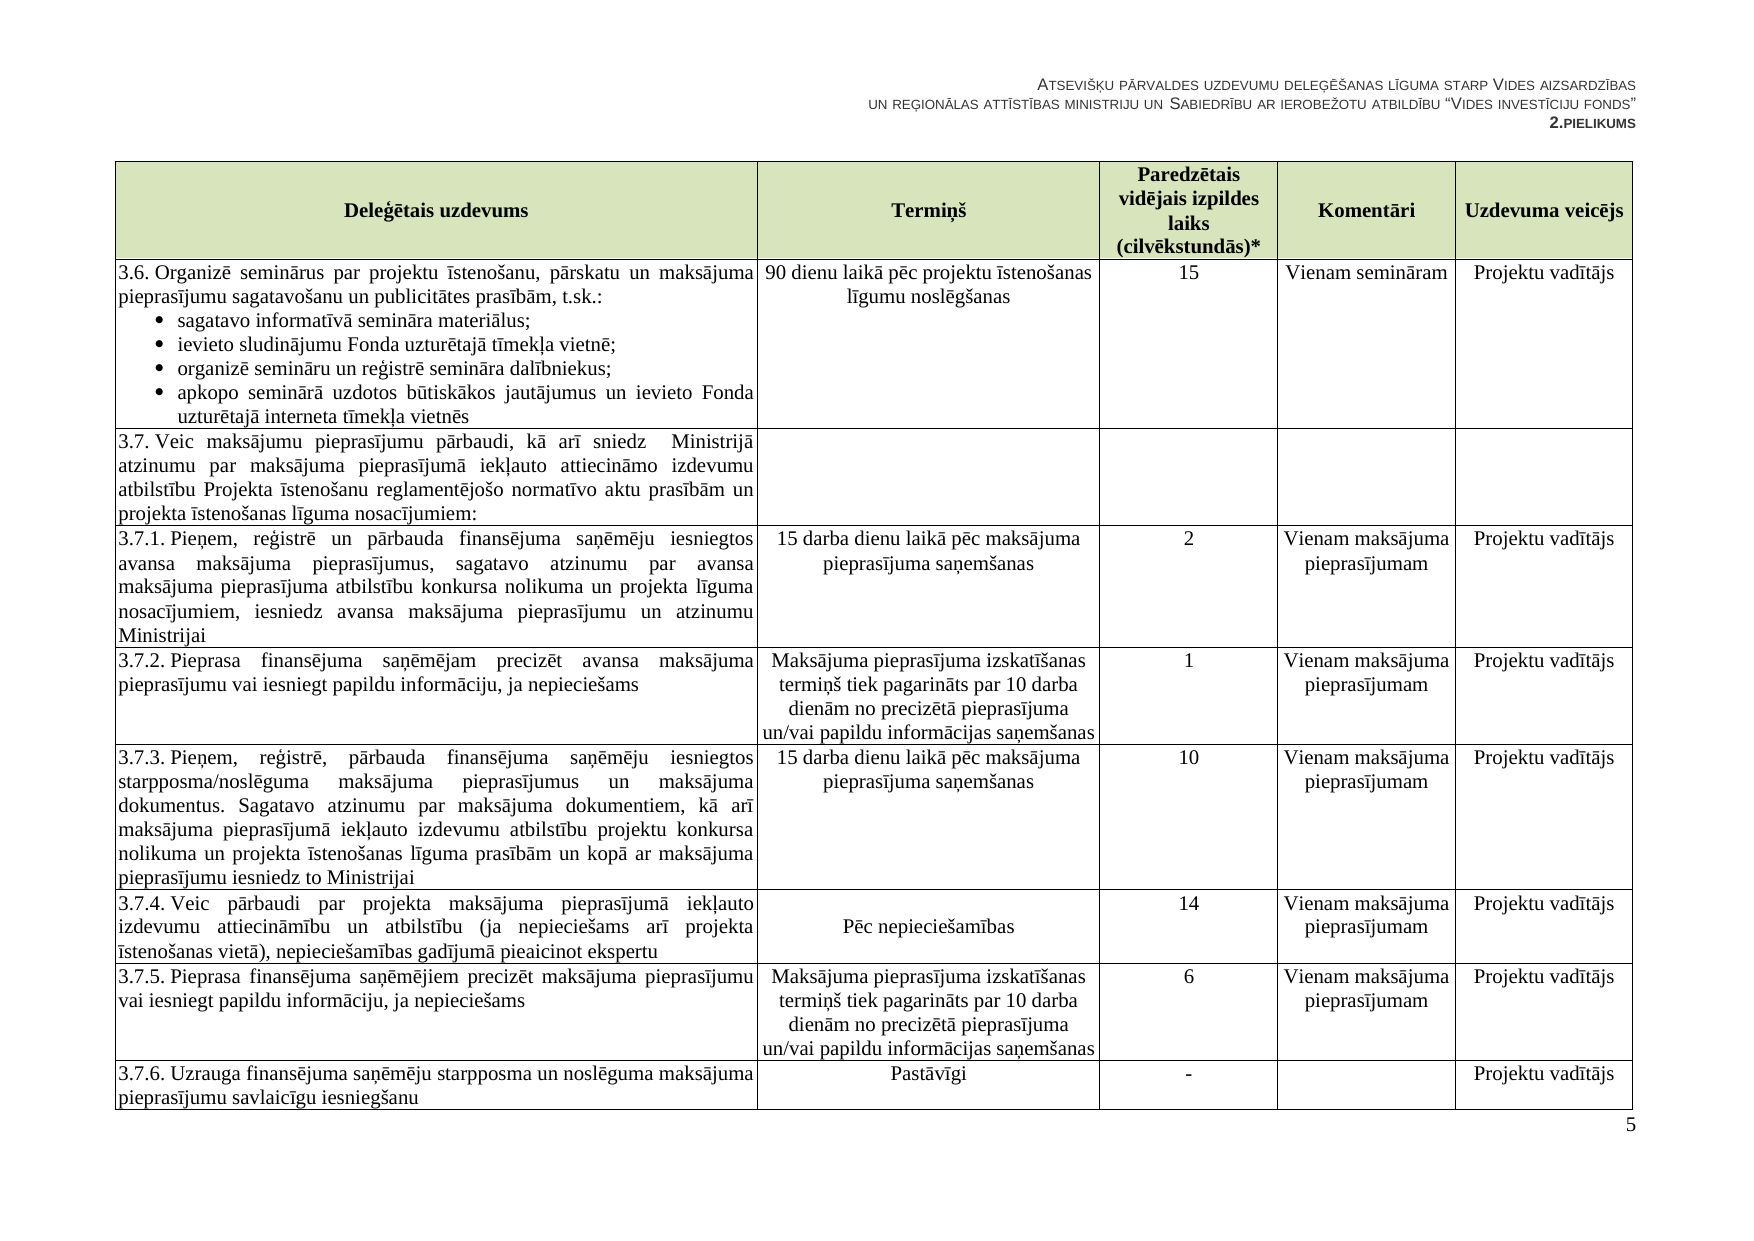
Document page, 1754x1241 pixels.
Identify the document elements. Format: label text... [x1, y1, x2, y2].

table_cell Projektu vadītājs [1456, 648, 1632, 744]
table_cell 2 [1100, 526, 1277, 647]
table_cell Vienam maksājuma pieprasījumam [1278, 745, 1455, 889]
table_cell Projektu vadītājs [1456, 526, 1632, 647]
table_cell [758, 429, 1099, 525]
table_cell Vienam maksājuma pieprasījumam [1278, 964, 1455, 1060]
table_cell Projektu vadītājs [1456, 964, 1632, 1060]
table_header Uzdevuma veicējs [1456, 162, 1632, 258]
table_cell Projektu vadītājs [1456, 890, 1632, 963]
table_cell Maksājuma pieprasījuma izskatīšanas termiņš tiek pagarināts par 10 darba dienām no precizētā pieprasījuma un/vai papildu informācijas saņemšanas [758, 648, 1099, 744]
table_cell Vienam maksājuma pieprasījumam [1278, 890, 1455, 963]
table_cell 10 [1100, 745, 1277, 889]
table_cell 15 darba dienu laikā pēc maksājuma pieprasījuma saņemšanas [758, 745, 1099, 889]
table_header Termiņš [758, 162, 1099, 258]
table_cell 3.7.3. Pieņem, reģistrē, pārbauda finansējuma saņēmēju iesniegtos starpposma/noslēguma maksājuma pieprasījumus un maksājuma dokumentus. Sagatavo atzinumu par maksājuma dokumentiem, kā arī maksājuma pieprasījumā iekļauto izdevumu atbilstību projektu konkursa nolikuma un projekta īstenošanas līguma prasībām un kopā ar maksājuma pieprasījumu iesniedz to Ministrijai [116, 745, 757, 889]
table_cell Projektu vadītājs [1456, 745, 1632, 889]
table_cell Pastāvīgi [758, 1061, 1099, 1109]
table_cell Vienam maksājuma pieprasījumam [1278, 526, 1455, 647]
table_cell 3.7.1. Pieņem, reģistrē un pārbauda finansējuma saņēmēju iesniegtos avansa maksājuma pieprasījumus, sagatavo atzinumu par avansa maksājuma pieprasījuma atbilstību konkursa nolikuma un projekta līguma nosacījumiem, iesniedz avansa maksājuma pieprasījumu un atzinumu Ministrijai [116, 526, 757, 647]
table_cell 3.7. Veic maksājumu pieprasījumu pārbaudi, kā arī sniedz Ministrijā atzinumu par maksājuma pieprasījumā iekļauto attiecināmo izdevumu atbilstību Projekta īstenošanu reglamentējošo normatīvo aktu prasībām un projekta īstenošanas līguma nosacījumiem: [116, 429, 757, 525]
table_cell 3.7.4. Veic pārbaudi par projekta maksājuma pieprasījumā iekļauto izdevumu attiecināmību un atbilstību (ja nepieciešams arī projekta īstenošanas vietā), nepieciešamības gadījumā pieaicinot ekspertu [116, 890, 757, 963]
table_cell Pēc nepieciešamības [758, 890, 1099, 963]
table_cell [1278, 429, 1455, 525]
table_cell 15 [1100, 260, 1277, 428]
table_cell 6 [1100, 964, 1277, 1060]
table_cell Vienam semināram [1278, 260, 1455, 428]
table_cell 3.7.5. Pieprasa finansējuma saņēmējiem precizēt maksājuma pieprasījumu vai iesniegt papildu informāciju, ja nepieciešams [116, 964, 757, 1060]
table_cell 3.6. Organizē seminārus par projektu īstenošanu, pārskatu un maksājuma pieprasījumu sagatavošanu un publicitātes prasībām, t.sk.: sagatavo informatīvā semināra materiālus; ievieto sludinājumu Fonda uzturētajā tīmekļa vietnē; organizē semināru un reģistrē semināra dalībniekus; apkopo seminārā uzdotos būtiskākos jautājumus un ievieto Fonda uzturētajā interneta tīmekļa vietnēs [116, 260, 757, 428]
table_cell 3.7.2. Pieprasa finansējuma saņēmējam precizēt avansa maksājuma pieprasījumu vai iesniegt papildu informāciju, ja nepieciešams [116, 648, 757, 744]
table_cell 15 darba dienu laikā pēc maksājuma pieprasījuma saņemšanas [758, 526, 1099, 647]
table_cell Projektu vadītājs [1456, 260, 1632, 428]
table_cell [1456, 429, 1632, 525]
table_header Paredzētais vidējais izpildes laiks (cilvēkstundās)* [1100, 162, 1277, 258]
table_header Komentāri [1278, 162, 1455, 258]
table_cell 3.7.6. Uzrauga finansējuma saņēmēju starpposma un noslēguma maksājuma pieprasījumu savlaicīgu iesniegšanu [116, 1061, 757, 1109]
table_cell 90 dienu laikā pēc projektu īstenošanas līgumu noslēgšanas [758, 260, 1099, 428]
table_cell Projektu vadītājs [1456, 1061, 1632, 1109]
table_cell 14 [1100, 890, 1277, 963]
table_cell 1 [1100, 648, 1277, 744]
table_cell Maksājuma pieprasījuma izskatīšanas termiņš tiek pagarināts par 10 darba dienām no precizētā pieprasījuma un/vai papildu informācijas saņemšanas [758, 964, 1099, 1060]
table_cell - [1100, 1061, 1277, 1109]
table_cell Vienam maksājuma pieprasījumam [1278, 648, 1455, 744]
table_cell [1100, 429, 1277, 525]
table_cell [1278, 1061, 1455, 1109]
table_header Deleģētais uzdevums [116, 162, 757, 258]
